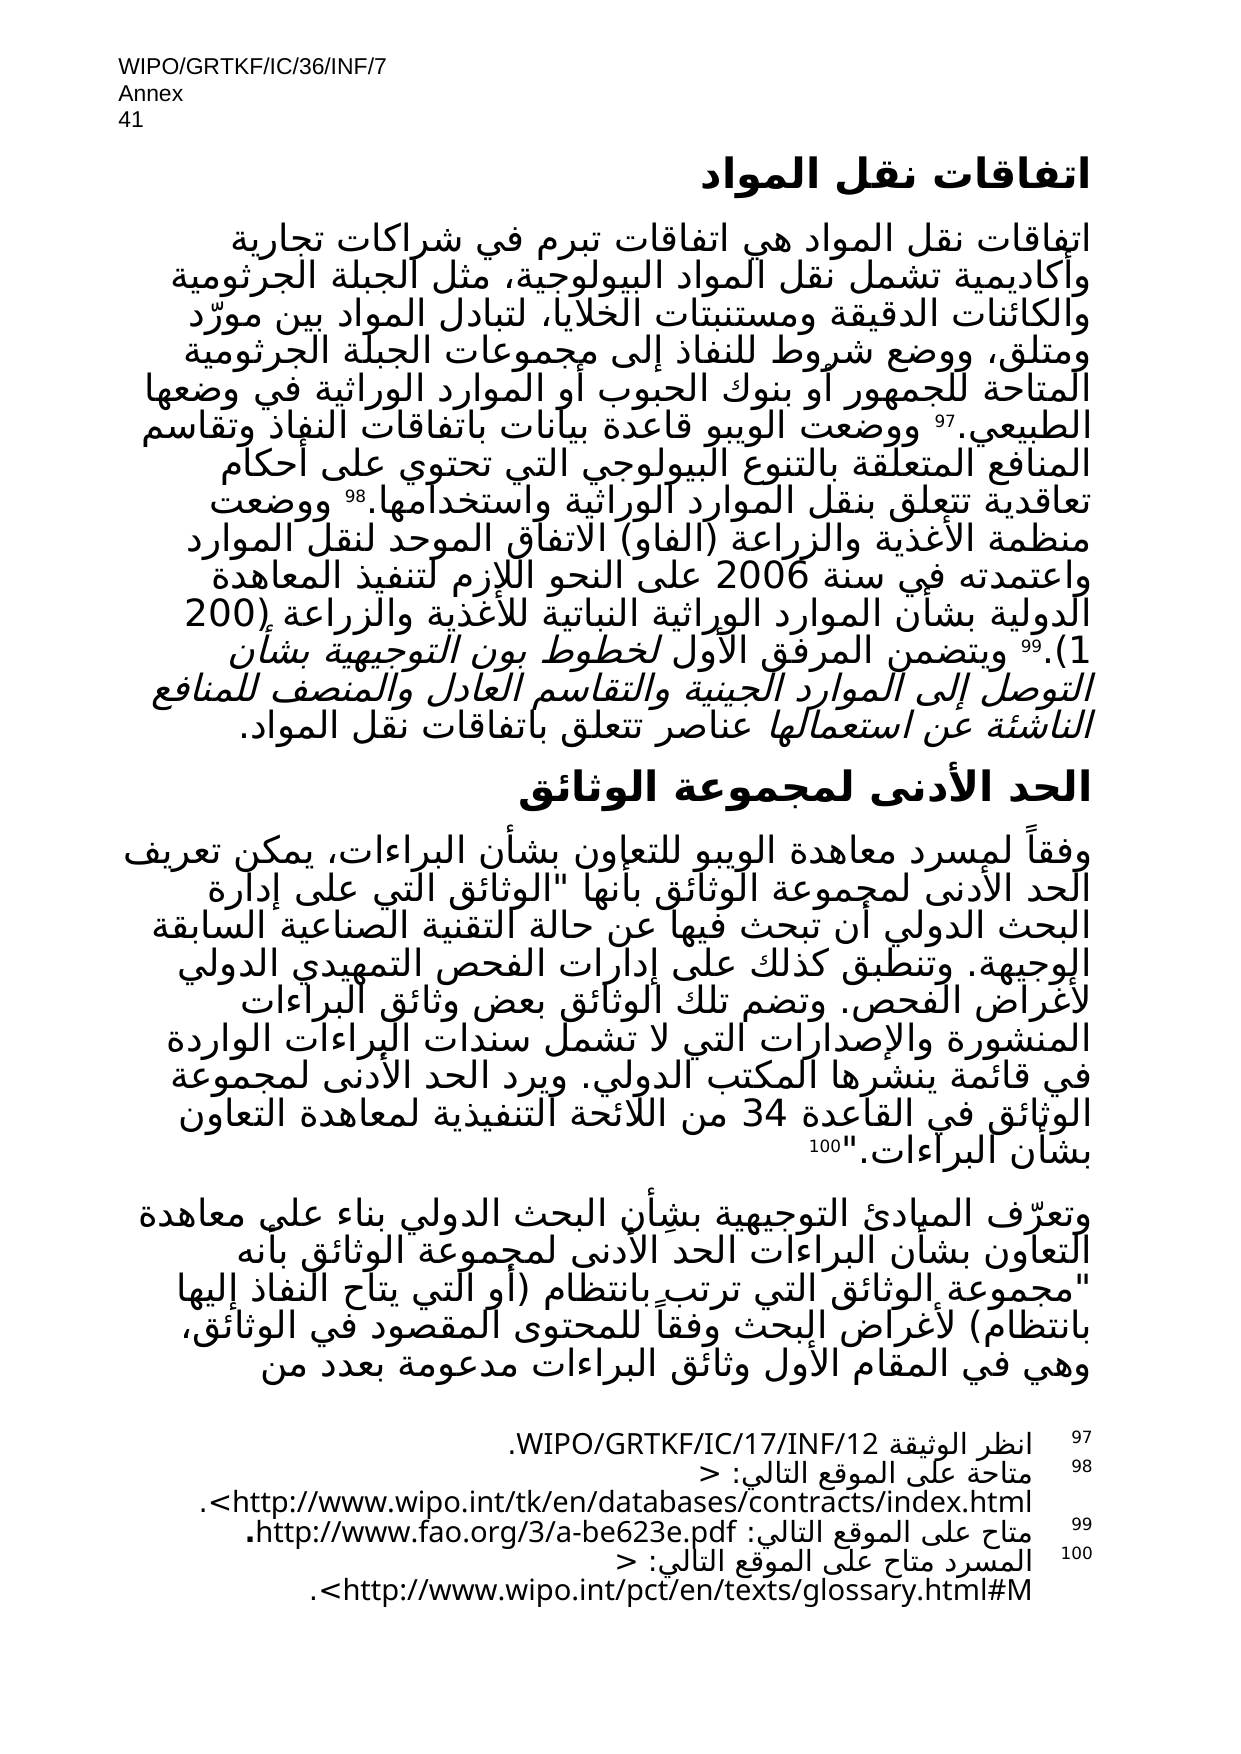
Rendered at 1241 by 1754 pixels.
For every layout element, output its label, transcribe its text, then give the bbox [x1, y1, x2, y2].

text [118, 1196, 1092, 1383]
text اتفاقات نقل المواد [118, 158, 795, 196]
text الحد الأدنى لمجموعة الوثائق [622, 771, 844, 808]
text اتفاقات نقل المواد هي اتفاقات تبرم في شراكات تجارية وأكاديمية تشمل نقل المواد البيولوجية، مثل الجبلة الجرثومية والكائنات الدقيقة ومستنبتات الخلايا، لتبادل المواد بين مورّد ومتلق، ووضع شروط للنفاذ إلى مجموعات الجبلة الجرثومية المتاحة للجمهور أو بنوك الحبوب أو الموارد الوراثية في وضعها الطبيعي. ووضعت الويبو قاعدة بيانات باتفاقات النفاذ وتقاسم المنافع المتعلقة بالتنوع البيولوجي التي تحتوي على أحكام تعاقدية تتعلق بنقل الموارد الوراثية واستخدامها. ووضعت منظمة الأغذية والزراعة (الفاو) الاتفاق الموحد لنقل الموارد واعتمدته في سنة 2006 على النحو اللازم لتنفيذ المعاهدة الدولية بشأن الموارد الوراثية النباتية للأغذية والزراعة (2001). ويتضمن المرفق الأول لخطوط بون التوجيهية بشأن التوصل إلى الموارد الجينية والتقاسم العادل والمنصف للمنافع الناشئة عن استعمالها عناصر تتعلق باتفاقات نقل المواد. [118, 221, 1092, 746]
text وفقاً لمسرد معاهدة الويبو للتعاون بشأن البراءات، يمكن تعريف الحد الأدنى لمجموعة الوثائق بأنها "الوثائق التي على إدارة البحث الدولي أن تبحث فيها عن حالة التقنية الصناعية السابقة الوجيهة. وتنطبق كذلك على إدارات الفحص التمهيدي الدولي لأغراض الفحص. وتضم تلك الوثائق بعض وثائق البراءات المنشورة والإصدارات التي لا تشمل سندات البراءات الواردة في قائمة ينشرها المكتب الدولي. ويرد الحد الأدنى لمجموعة الوثائق في القاعدة 34 من اللائحة التنفيذية لمعاهدة التعاون بشأن البراءات." [118, 833, 1092, 1171]
text الحد الأدنى لمجموعة الوثائق [746, 771, 1092, 808]
text اتفاقات نقل المواد [753, 158, 1092, 196]
text الحد الأدنى لمجموعة الوثائق [118, 771, 634, 808]
